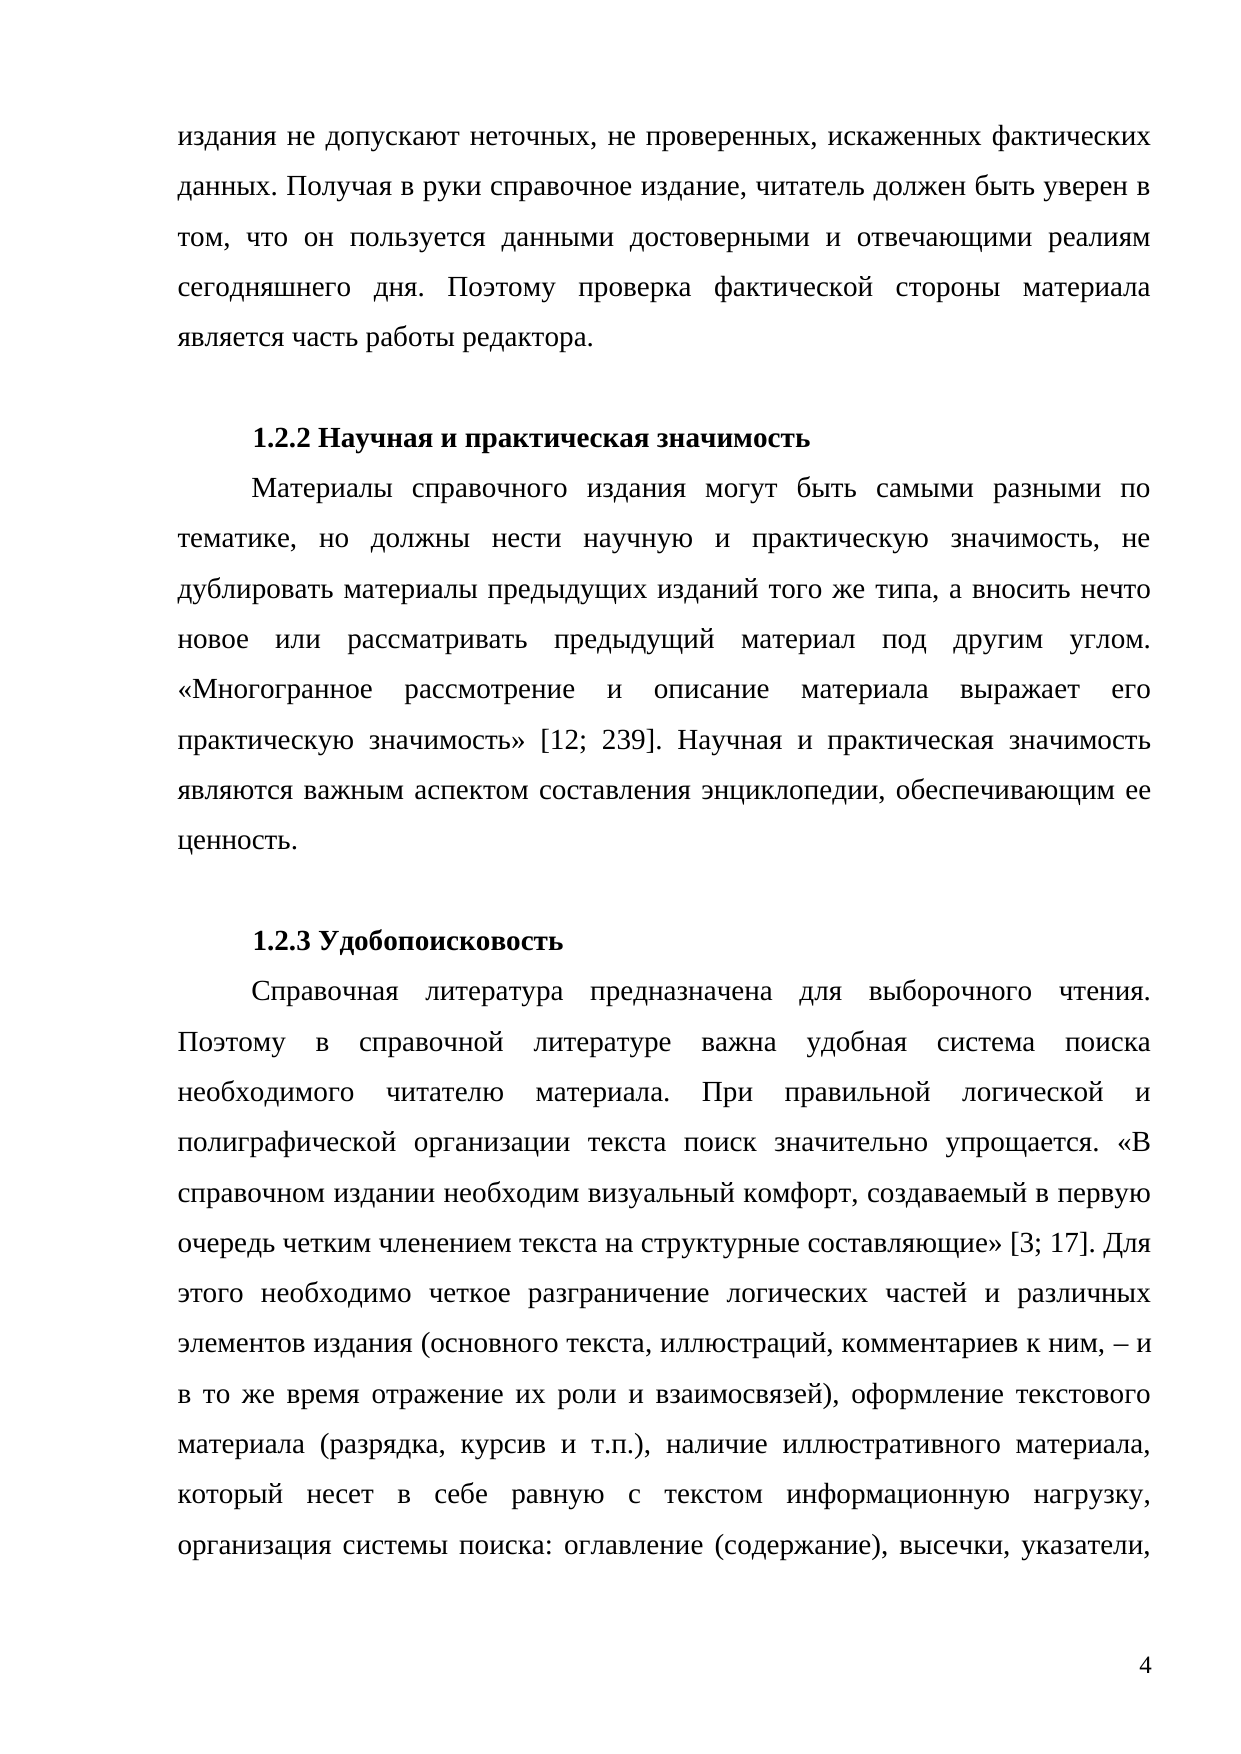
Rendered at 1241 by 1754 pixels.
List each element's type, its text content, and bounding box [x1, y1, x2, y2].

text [177, 973, 1152, 1560]
text Материалы справочного издания могут быть самыми разными по тематике, но должны нести научную и практическую значимость, не дублировать материалы предыдущих изданий того же типа, а вносить нечто новое или рассматривать предыдущий материал под другим углом. «Многогранное рассмотрение и описание материала выражает его практическую значимость» [12; 239]. Научная и практическая значимость являются важным аспектом составления энциклопедии, обеспечивающим ее ценность. [177, 470, 1152, 856]
text 1.2.3 Удобопоисковость [177, 923, 1152, 957]
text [177, 118, 1152, 353]
text 1.2.2 Научная и практическая значимость [177, 420, 1152, 453]
